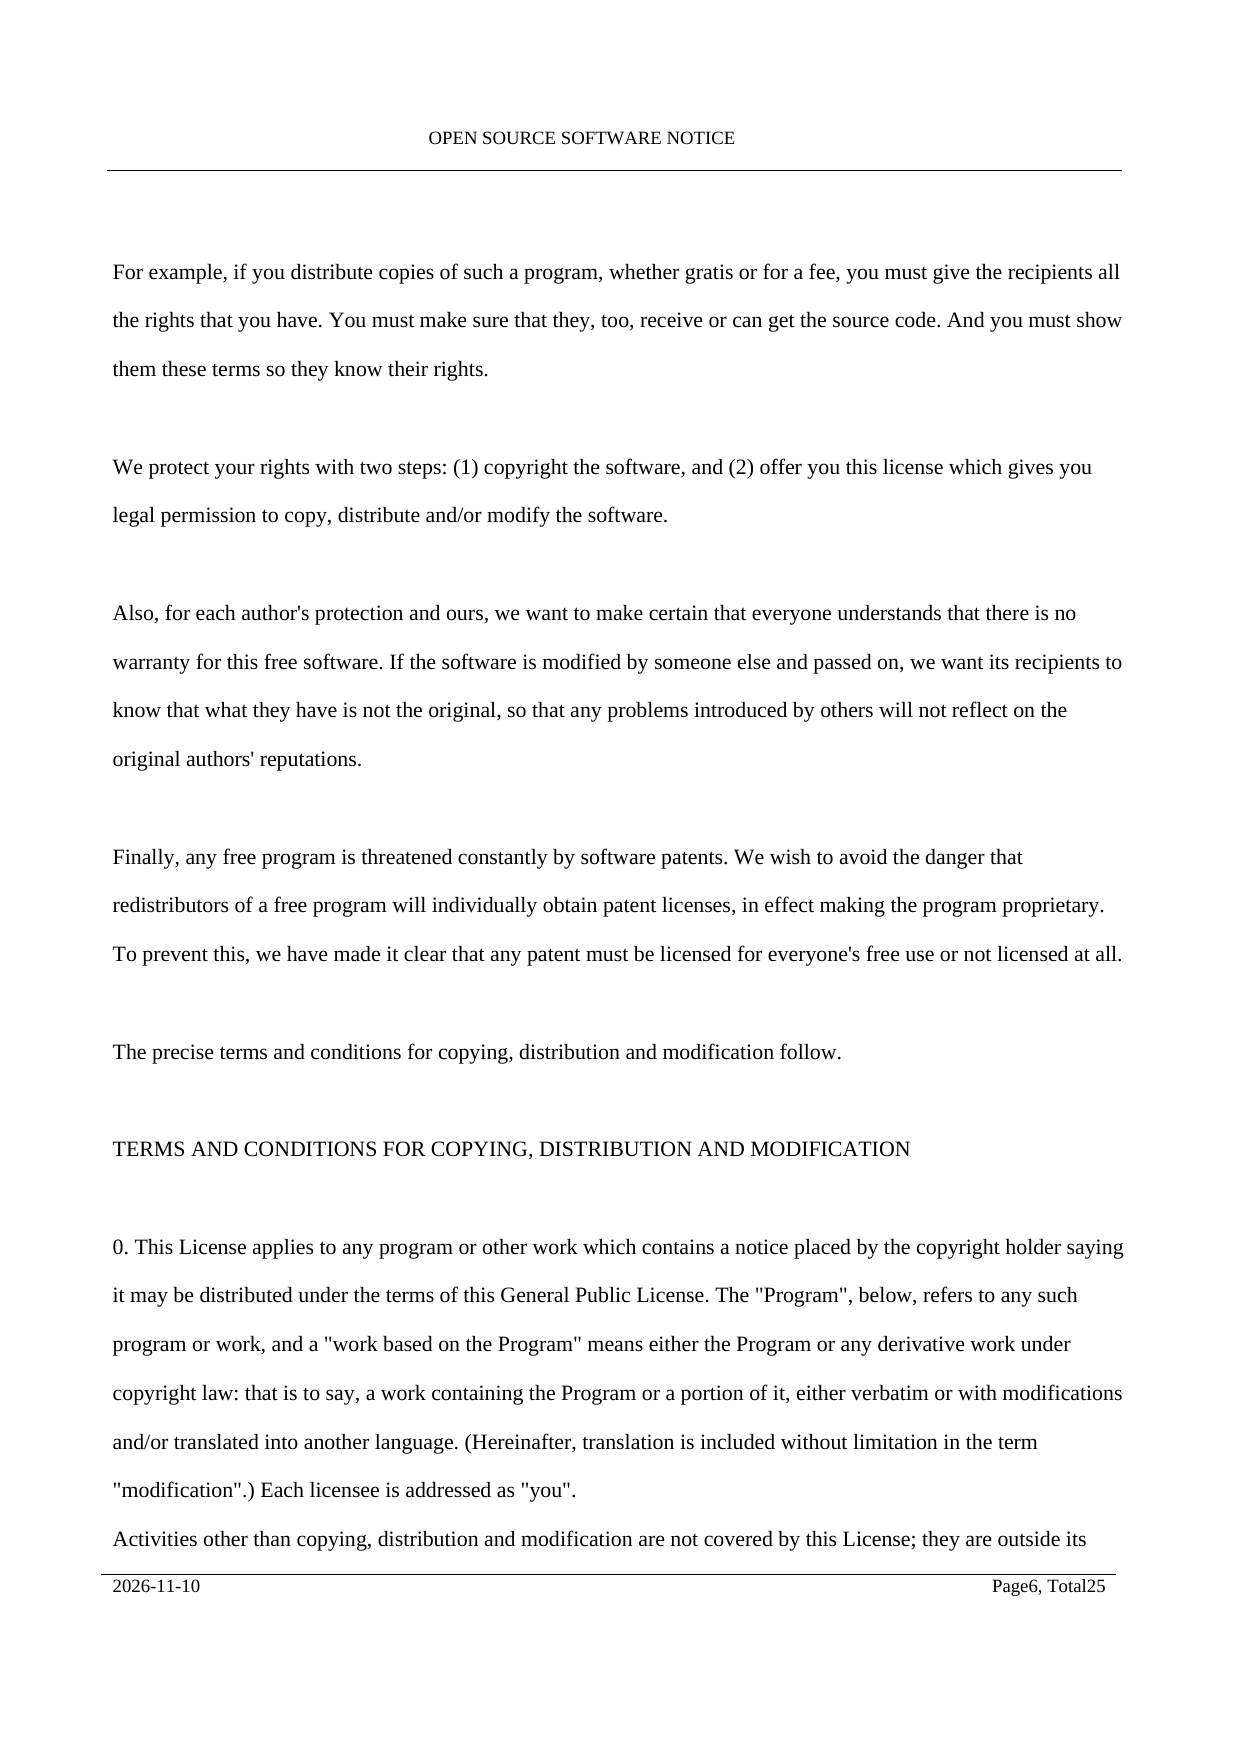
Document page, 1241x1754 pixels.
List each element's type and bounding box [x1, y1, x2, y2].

text [112, 206, 1128, 1555]
